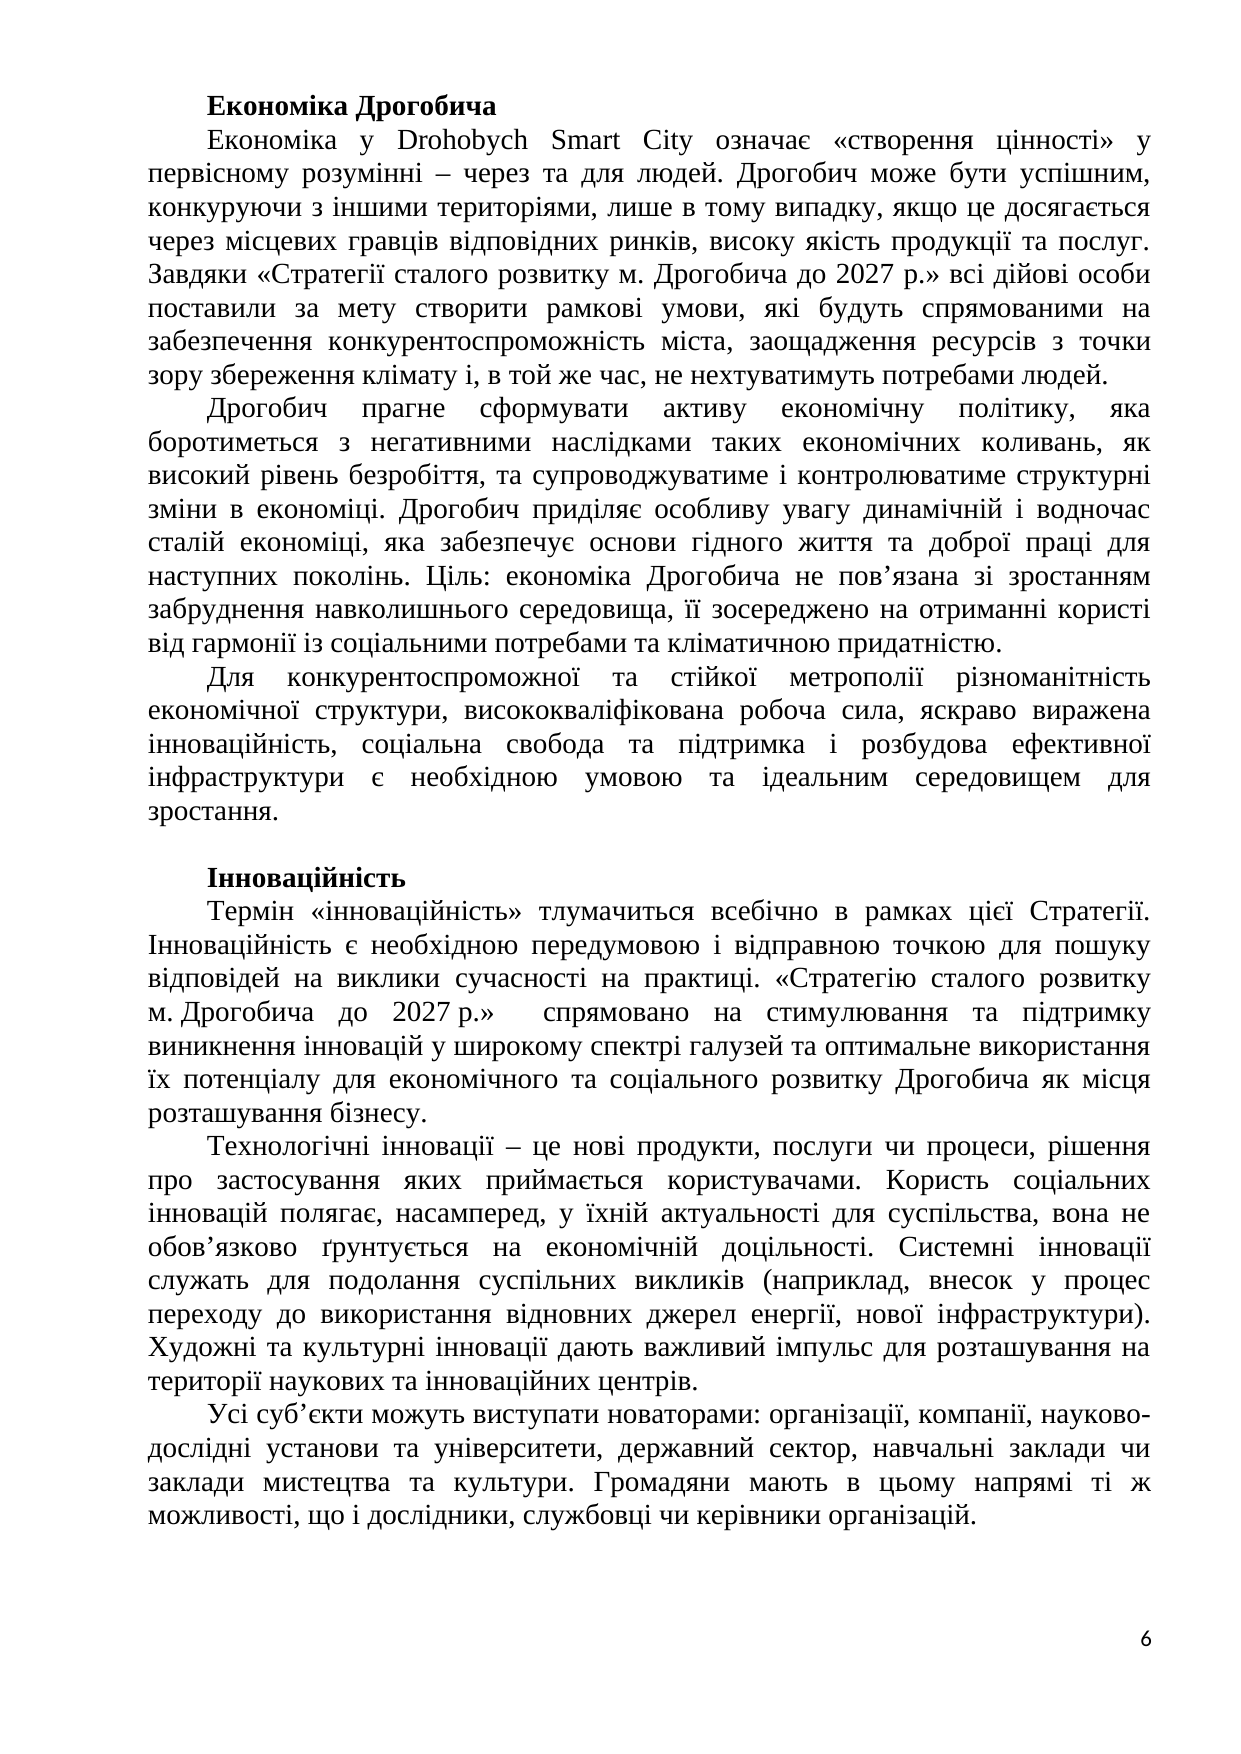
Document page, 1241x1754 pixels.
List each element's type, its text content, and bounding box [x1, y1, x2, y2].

text Економіка у Drohobych Smart City означає «створення цінності» у первісному розумінні – через та для людей. Дрогобич може бути успішним, конкуруючи з іншими територіями, лише в тому випадку, якщо це досягається через місцевих гравців відповідних ринків, високу якість продукції та послуг. Завдяки «Стратегії сталого розвитку м. Дрогобича до 2027 р.» всі дійові особи поставили за мету створити рамкові умови, які будуть спрямованими на забезпечення конкурентоспроможність міста, заощадження ресурсів з точки зору збереження клімату і, в той же час, не нехтуватимуть потребами людей. [148, 122, 1152, 390]
text Термін «інноваційність» тлумачиться всебічно в рамках цієї Стратегії. Інноваційність є необхідною передумовою і відправною точкою для пошуку відповідей на виклики сучасності на практиці. «Стратегію сталого розвитку м. Дрогобича до 2027 р.» спрямовано на стимулювання та підтримку виникнення інновацій у широкому спектрі галузей та оптимальне використання їх потенціалу для економічного та соціального розвитку Дрогобича як місця розташування бізнесу. [148, 893, 1152, 1128]
text Інноваційність [148, 860, 1152, 893]
text Економіка Дрогобича [148, 88, 1152, 122]
text Дрогобич прагне сформувати активу економічну політику, яка боротиметься з негативними наслідками таких економічних коливань, як високий рівень безробіття, та супроводжуватиме і контролюватиме структурні зміни в економіці. Дрогобич приділяє особливу увагу динамічній і водночас сталій економіці, яка забезпечує основи гідного життя та доброї праці для наступних поколінь. Ціль: економіка Дрогобича не пов’язана зі зростанням забруднення навколишнього середовища, її зосереджено на отриманні користі від гармонії із соціальними потребами та кліматичною придатністю. [148, 390, 1152, 659]
text Для конкурентоспроможної та стійкої метрополії різноманітність економічної структури, висококваліфікована робоча сила, яскраво виражена інноваційність, соціальна свобода та підтримка і розбудова ефективної інфраструктури є необхідною умовою та ідеальним середовищем для зростання. [148, 659, 1152, 826]
text Усі суб’єкти можуть виступати новаторами: організації, компанії, науково-дослідні установи та університети, державний сектор, навчальні заклади чи заклади мистецтва та культури. Громадяни мають в цьому напрямі ті ж можливості, що і дослідники, службовці чи керівники організацій. [148, 1397, 1152, 1531]
text Технологічні інновації – це нові продукти, послуги чи процеси, рішення про застосування яких приймається користувачами. Користь соціальних інновацій полягає, насамперед, у їхній актуальності для суспільства, вона не обов’язково ґрунтується на економічній доцільності. Системні інновації служать для подолання суспільних викликів (наприклад, внесок у процес переходу до використання відновних джерел енергії, нової інфраструктури). Художні та культурні інновації дають важливий імпульс для розташування на території наукових та інноваційних центрів. [148, 1128, 1152, 1397]
